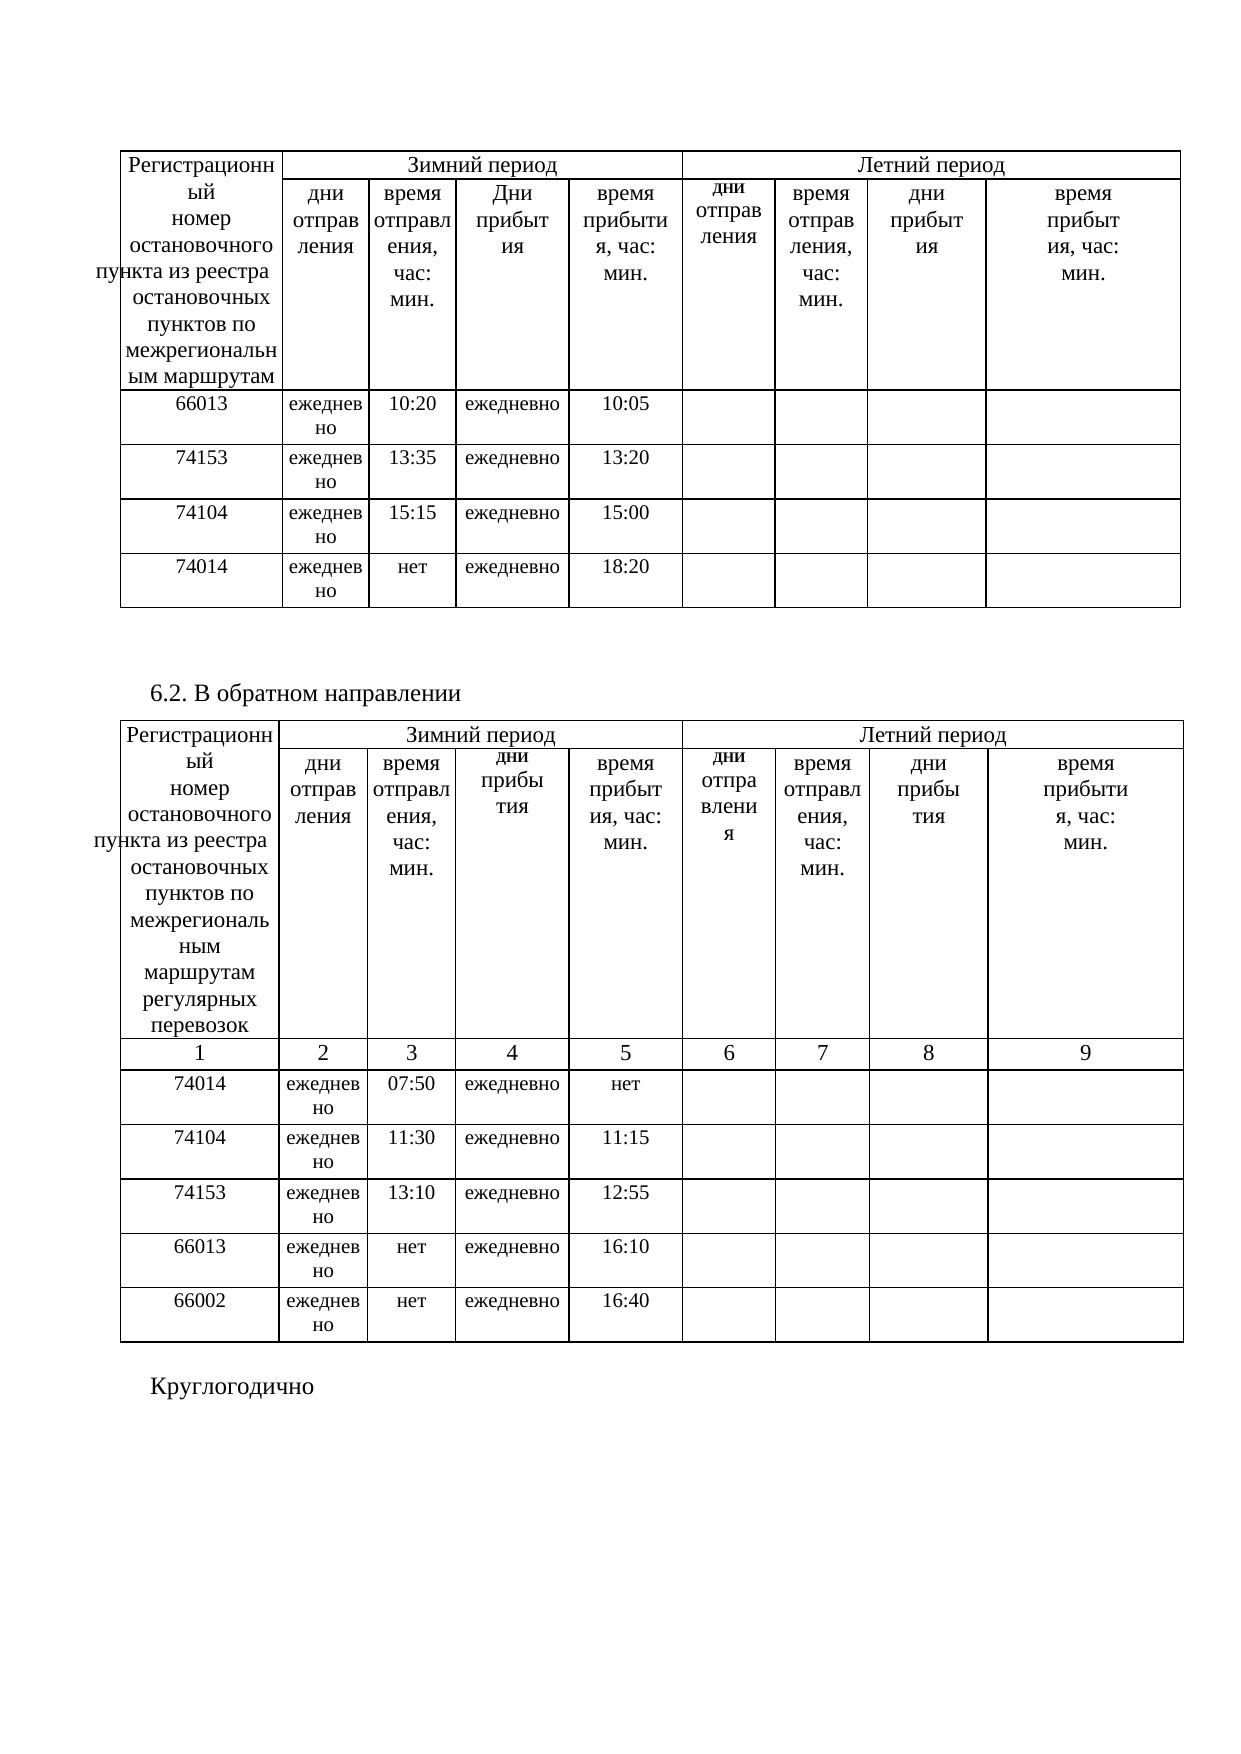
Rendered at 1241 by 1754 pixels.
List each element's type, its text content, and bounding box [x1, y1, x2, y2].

table_cell [870, 1180, 987, 1232]
table_cell 15:15 [370, 500, 455, 552]
table_cell ежедневно [280, 1125, 367, 1178]
table_cell [868, 554, 985, 607]
table_cell нет [370, 554, 455, 607]
table_cell 74153 [121, 1180, 278, 1232]
table_cell ежедневно [456, 1234, 568, 1287]
table_cell 66013 [121, 391, 282, 444]
table_cell [683, 1180, 775, 1232]
table_cell 10:05 [570, 391, 682, 444]
table_cell [870, 1288, 987, 1341]
table_cell время прибыт ия, час: мин. [987, 180, 1180, 389]
table_cell [776, 445, 867, 498]
table_cell [683, 445, 774, 498]
table_cell ДНИ отправ ления [683, 180, 774, 389]
table_cell время прибыт ия, час: мин. [570, 749, 682, 1037]
table_cell [776, 554, 867, 607]
table_cell ежедневно [283, 554, 368, 607]
table_header Летний период [683, 152, 1180, 178]
table_cell дни отправ ления [283, 180, 368, 389]
table_cell [868, 445, 985, 498]
table_cell ежедневно [456, 1125, 568, 1178]
text 6.2. В обратном направлении [150, 678, 1090, 707]
table_cell [989, 1125, 1183, 1178]
table_cell 3 [368, 1039, 455, 1069]
table_cell 11:30 [368, 1125, 455, 1178]
table_cell ежедневно [280, 1071, 367, 1124]
table_cell 13:10 [368, 1180, 455, 1232]
table_cell ежедневно [456, 1071, 568, 1124]
table_cell 16:40 [570, 1288, 682, 1341]
table_cell время отправл ения, час: мин. [776, 749, 869, 1037]
table_cell 7 [776, 1039, 869, 1069]
table_cell [776, 500, 867, 552]
table_cell [776, 1234, 869, 1287]
table_cell 13:20 [570, 445, 682, 498]
table_cell 16:10 [570, 1234, 682, 1287]
table_cell [987, 554, 1180, 607]
table_cell дни прибыт ия [868, 180, 985, 389]
table_cell ежедневно [457, 391, 568, 444]
text Круглогодично [150, 1371, 1090, 1400]
table_cell 13:35 [370, 445, 455, 498]
table_cell дни отправ ления [280, 749, 367, 1037]
table_cell 15:00 [570, 500, 682, 552]
table_cell [868, 500, 985, 552]
table_cell Дни прибыт ия [457, 180, 568, 389]
table_cell [776, 1288, 869, 1341]
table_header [121, 152, 282, 389]
table_cell [868, 391, 985, 444]
table_cell [989, 1234, 1183, 1287]
table_cell ежедневно [283, 445, 368, 498]
table_cell ежедневно [456, 1180, 568, 1232]
table_cell 4 [456, 1039, 568, 1069]
table_cell время отправл ения, час: мин. [368, 749, 455, 1037]
table_cell ежедневно [280, 1288, 367, 1341]
table_cell нет [570, 1071, 682, 1124]
table_cell [776, 391, 867, 444]
table_cell [683, 554, 774, 607]
table_cell [870, 1071, 987, 1124]
table_cell [987, 391, 1180, 444]
table_cell нет [368, 1288, 455, 1341]
table_cell [776, 1125, 869, 1178]
table_cell 1 [121, 1039, 278, 1069]
table_cell 8 [870, 1039, 987, 1069]
table_cell 66013 [121, 1234, 278, 1287]
table_cell время прибыти я, час: мин. [989, 749, 1183, 1037]
table_cell [683, 1125, 775, 1178]
table_cell 07:50 [368, 1071, 455, 1124]
table_cell [776, 1180, 869, 1232]
table_cell [987, 500, 1180, 552]
table_cell ежедневно [283, 500, 368, 552]
table_cell 74104 [121, 1125, 278, 1178]
table_cell [870, 1234, 987, 1287]
table_cell ежедневно [457, 500, 568, 552]
table_cell [776, 1071, 869, 1124]
table_cell 12:55 [570, 1180, 682, 1232]
table_cell ежедневно [283, 391, 368, 444]
table_cell 74014 [121, 554, 282, 607]
table_cell 74153 [121, 445, 282, 498]
table_cell 74014 [121, 1071, 278, 1124]
table_cell [683, 1234, 775, 1287]
table_cell [683, 500, 774, 552]
table_cell ежедневно [456, 1288, 568, 1341]
table_header Летний период [683, 721, 1183, 747]
table_cell 66002 [121, 1288, 278, 1341]
table_cell 11:15 [570, 1125, 682, 1178]
table_cell 5 [570, 1039, 682, 1069]
table_cell ДНИ прибы тия [456, 749, 568, 1037]
table_cell ежедневно [457, 554, 568, 607]
table_cell ежедневно [280, 1180, 367, 1232]
table_cell нет [368, 1234, 455, 1287]
table_cell 9 [989, 1039, 1183, 1069]
table_cell [989, 1180, 1183, 1232]
table_cell ежедневно [280, 1234, 367, 1287]
table_cell [987, 445, 1180, 498]
table_cell дни прибы тия [870, 749, 987, 1037]
table_cell 10:20 [370, 391, 455, 444]
table_header Зимний период [283, 152, 682, 178]
table_cell 74104 [121, 500, 282, 552]
table_cell [683, 1288, 775, 1341]
table_cell ежедневно [457, 445, 568, 498]
table_header Регистрационный номер остановочного пункта из реестра остановочных пунктов по межрегиональным маршрутам регулярных перевозок [121, 721, 278, 1037]
table_cell 2 [280, 1039, 367, 1069]
table_cell [989, 1288, 1183, 1341]
table_cell время отправ ления, час: мин. [776, 180, 867, 389]
table_cell время прибыти я, час: мин. [570, 180, 682, 389]
table_header Зимний период [280, 721, 682, 747]
table_cell [683, 391, 774, 444]
table_cell 6 [683, 1039, 775, 1069]
table_cell [683, 1071, 775, 1124]
table_cell [870, 1125, 987, 1178]
table_cell 18:20 [570, 554, 682, 607]
table_cell ДНИ отпра влени я [683, 749, 775, 1037]
table_cell время отправл ения, час: мин. [370, 180, 455, 389]
table_cell [989, 1071, 1183, 1124]
